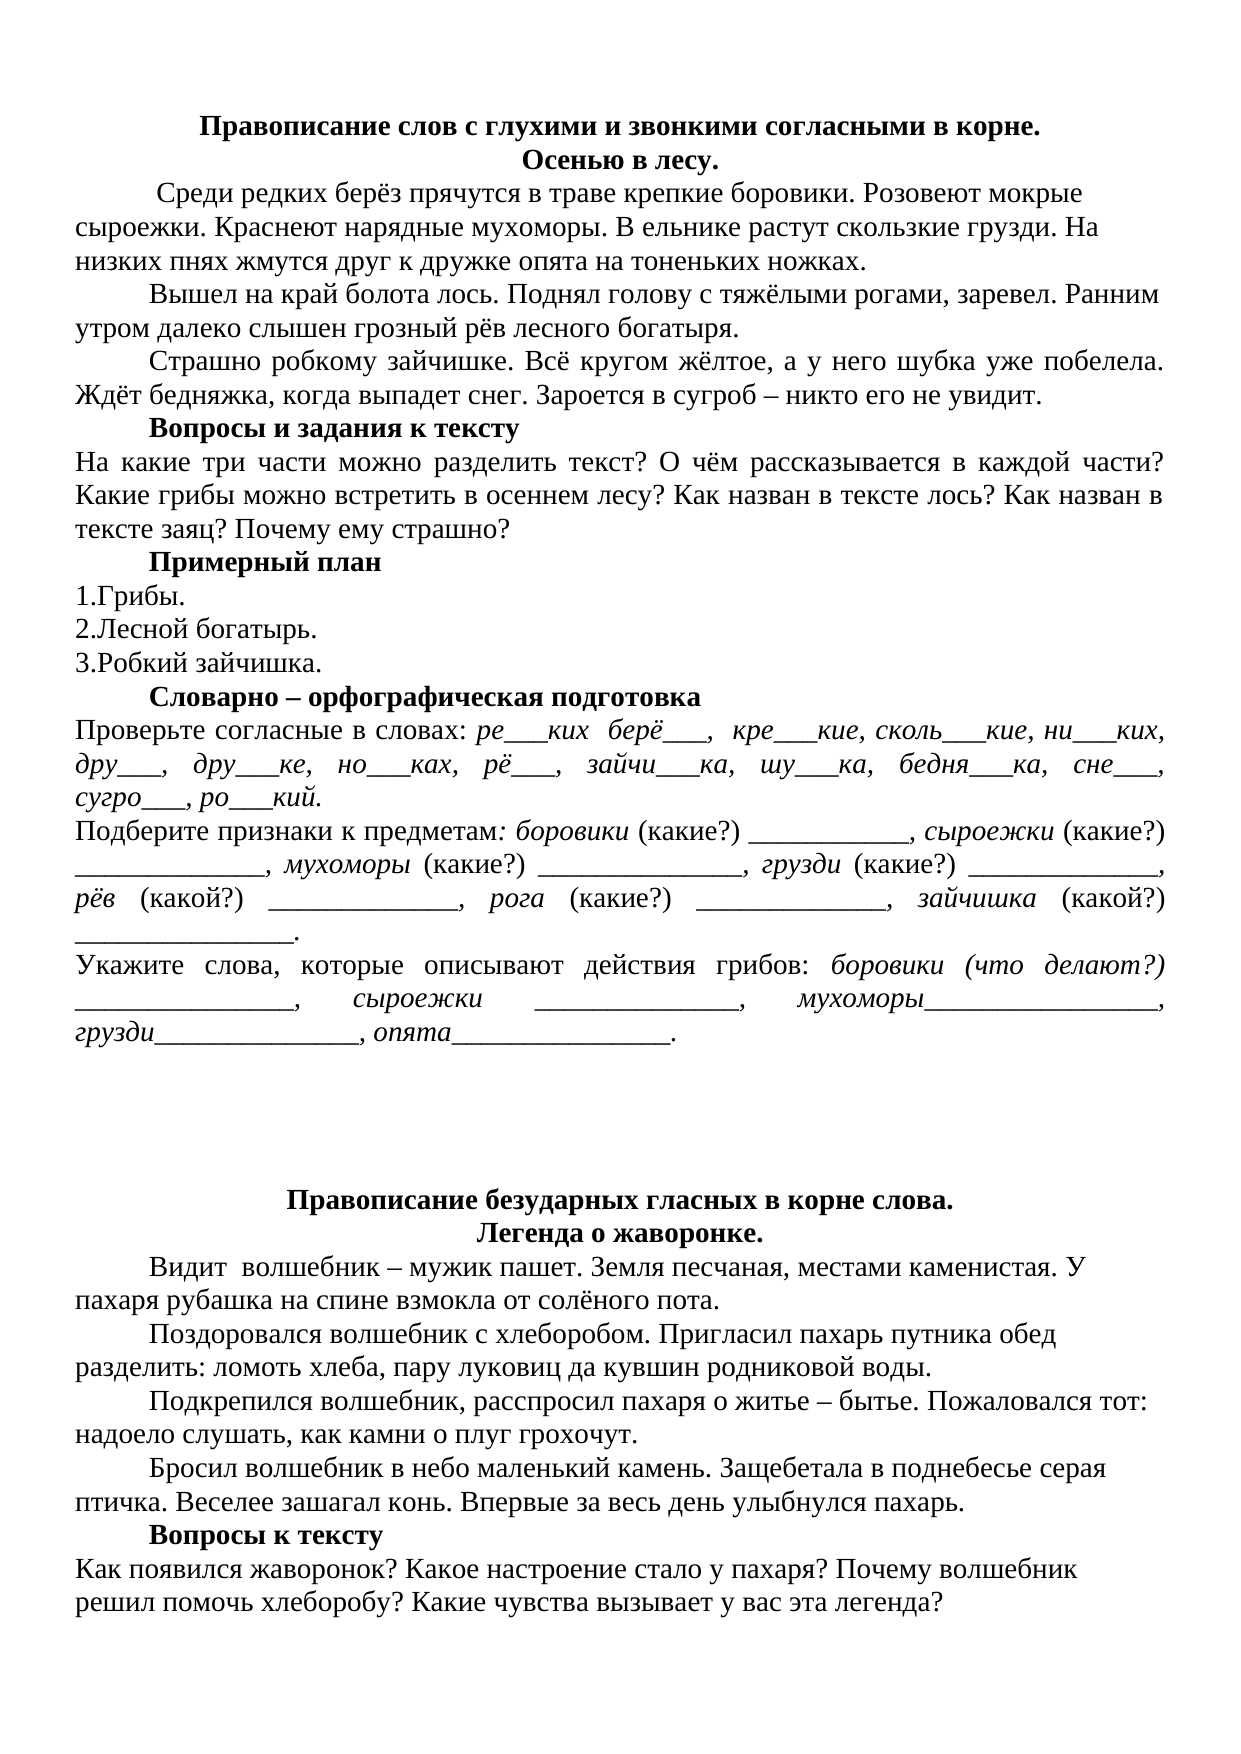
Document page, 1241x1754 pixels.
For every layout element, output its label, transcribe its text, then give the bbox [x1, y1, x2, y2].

text Проверьте согласные в словах: ре___ких берё___, кре___кие, сколь___кие, ни___ких, дру___, дру___ке, но___ках, рё___, зайчи___ка, шу___ка, бедня___ка, сне___, сугро___, ро___кий. [75, 712, 1165, 813]
text Правописание слов с глухими и звонкими согласными в корне. [75, 108, 1165, 142]
text Поздоровался волшебник с хлеборобом. Пригласил пахарь путника обед разделить: ломоть хлеба, пару луковиц да кувшин родниковой воды. [75, 1316, 1165, 1383]
text Видит волшебник – мужик пашет. Земля песчаная, местами каменистая. У пахаря рубашка на спине взмокла от солёного пота. [75, 1249, 1165, 1316]
text 2.Лесной богатырь. [75, 612, 1165, 645]
text Вышел на край болота лось. Поднял голову с тяжёлыми рогами, заревел. Ранним утром далеко слышен грозный рёв лесного богатыря. [75, 276, 1165, 343]
text Страшно робкому зайчишке. Всё кругом жёлтое, а у него шубка уже побелела. Ждёт бедняжка, когда выпадет снег. Зароется в сугроб – никто его не увидит. [75, 343, 1165, 410]
text На какие три части можно разделить текст? О чём рассказывается в каждой части? Какие грибы можно встретить в осеннем лесу? Как назван в тексте лось? Как назван в тексте заяц? Почему ему страшно? [75, 444, 1165, 544]
text Бросил волшебник в небо маленький камень. Защебетала в поднебесье серая птичка. Веселее зашагал конь. Впервые за весь день улыбнулся пахарь. [75, 1450, 1165, 1517]
text Как появился жаворонок? Какое настроение стало у пахаря? Почему волшебник решил помочь хлеборобу? Какие чувства вызывает у вас эта легенда? [75, 1551, 1165, 1618]
text Примерный план [75, 544, 1165, 578]
text Вопросы к тексту [75, 1517, 1165, 1551]
text Правописание безударных гласных в корне слова. [75, 1182, 1165, 1215]
text Подберите признаки к предметам: боровики (какие?) ___________, сыроежки (какие?) _____________, мухоморы (какие?) ______________, грузди (какие?) _____________, рёв (какой?) _____________, рога (какие?) _____________, зайчишка (какой?) _______________. [75, 813, 1165, 947]
text 1.Грибы. [75, 578, 1165, 612]
text Осенью в лесу. [75, 142, 1165, 176]
text Легенда о жаворонке. [75, 1215, 1165, 1249]
text 3.Робкий зайчишка. [75, 645, 1165, 679]
text Среди редких берёз прячутся в траве крепкие боровики. Розовеют мокрые сыроежки. Краснеют нарядные мухоморы. В ельнике растут скользкие грузди. На низких пнях жмутся друг к дружке опята на тоненьких ножках. [75, 176, 1165, 276]
text Укажите слова, которые описывают действия грибов: боровики (что делают?) _______________, сыроежки ______________, мухоморы________________, грузди______________, опята_______________. [75, 947, 1165, 1048]
text Вопросы и задания к тексту [75, 410, 1165, 444]
text Словарно – орфографическая подготовка [75, 679, 1165, 712]
text Подкрепился волшебник, расспросил пахаря о житье – бытье. Пожаловался тот: надоело слушать, как камни о плуг грохочут. [75, 1383, 1165, 1450]
